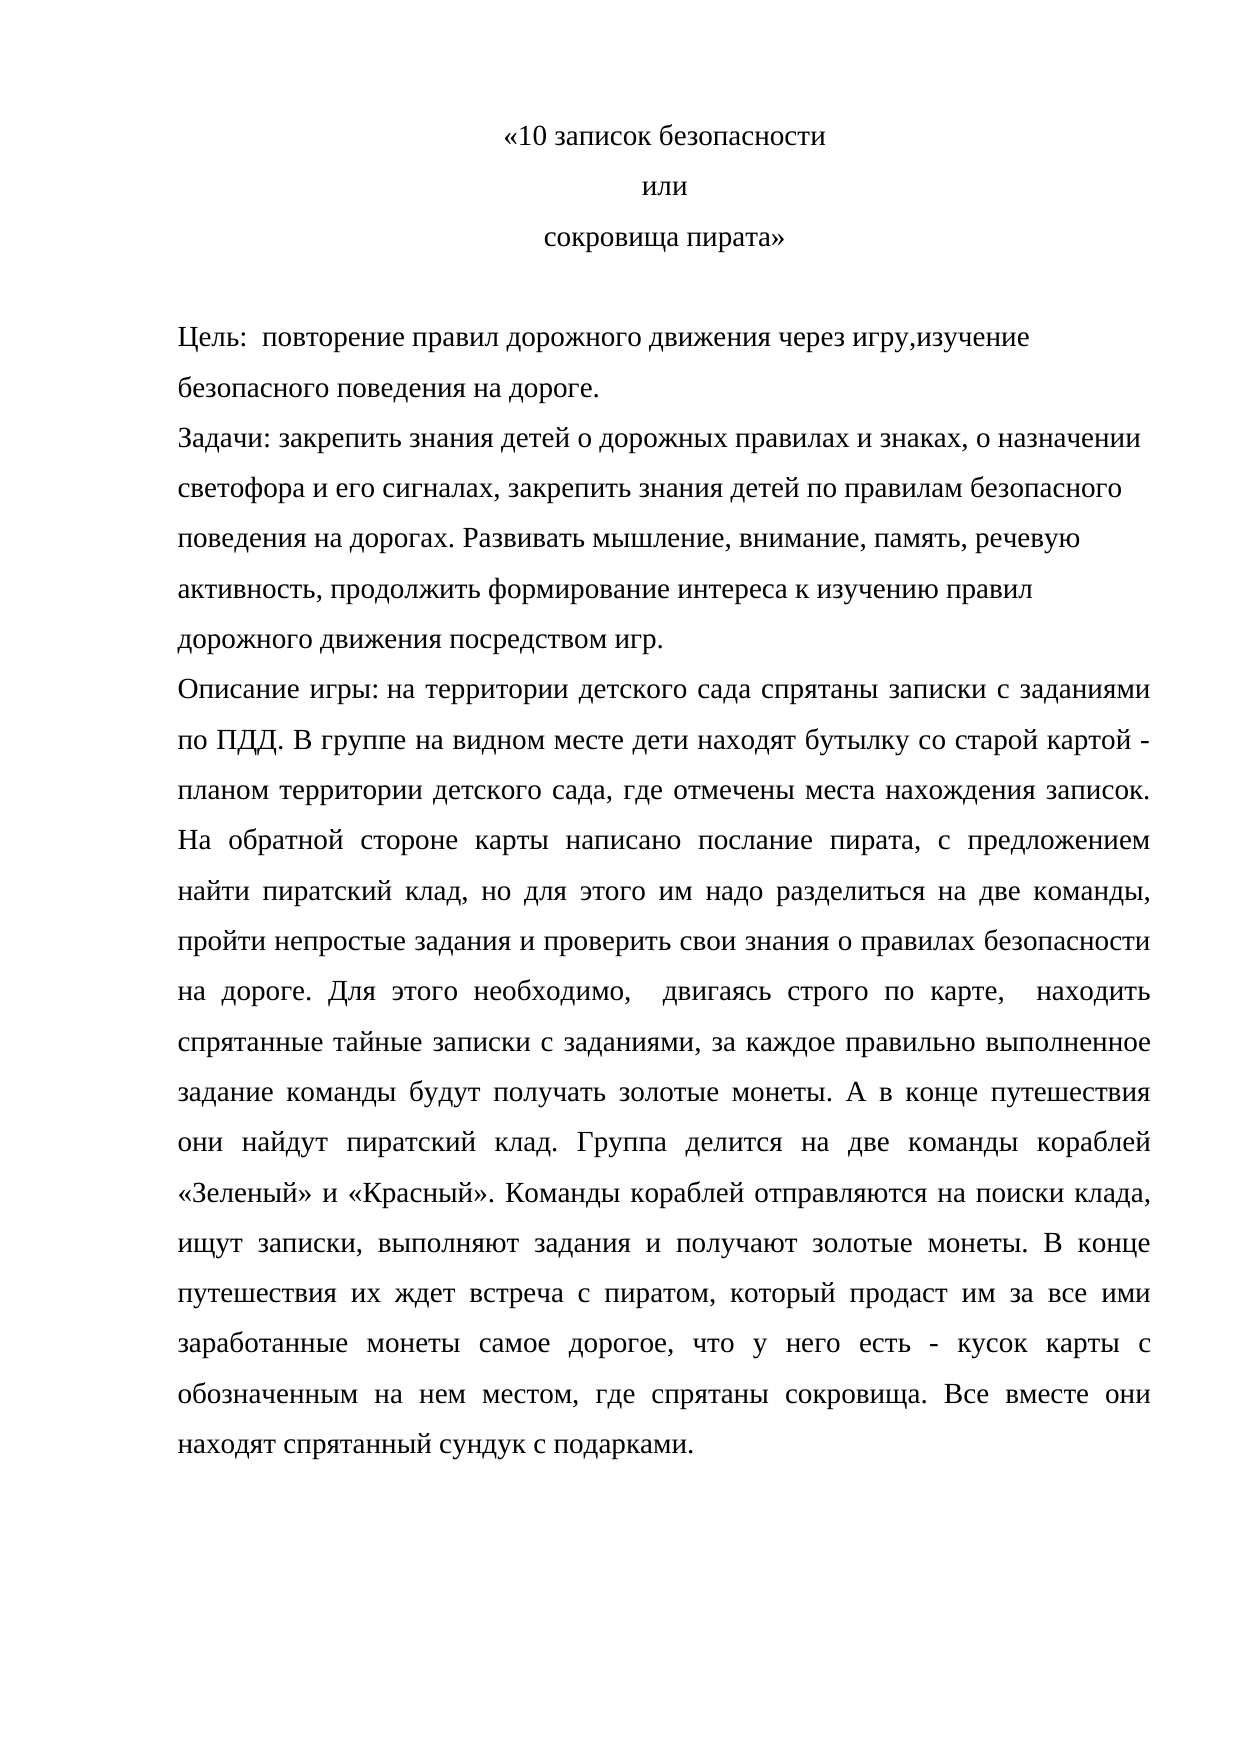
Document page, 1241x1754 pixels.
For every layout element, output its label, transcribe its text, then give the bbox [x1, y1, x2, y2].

text Цель: повторение правил дорожного движения через игру,изучение безопасного поведения на дороге. [177, 319, 1152, 403]
text Задачи: закрепить знания детей о дорожных правилах и знаках, о назначении светофора и его сигналах, закрепить знания детей по правилам безопасного поведения на дорогах. Развивать мышление, внимание, память, речевую активность, продолжить формирование интереса к изучению правил дорожного движения посредством игр. [177, 420, 1152, 655]
text «10 записок безопасности [177, 118, 1152, 152]
text Описание игры: на территории детского сада спрятаны записки с заданиями по ПДД. В группе на видном месте дети находят бутылку со старой картой - планом территории детского сада, где отмечены места нахождения записок. На обратной стороне карты написано послание пирата, с предложением найти пиратский клад, но для этого им надо разделиться на две команды, пройти непростые задания и проверить свои знания о правилах безопасности на дороге. Для этого необходимо, двигаясь строго по карте, находить спрятанные тайные записки с заданиями, за каждое правильно выполненное задание команды будут получать золотые монеты. А в конце путешествия они найдут пиратский клад. Группа делится на две команды кораблей «Зеленый» и «Красный». Команды кораблей отправляются на поиски клада, ищут записки, выполняют задания и получают золотые монеты. В конце путешествия их ждет встреча с пиратом, который продаст им за все ими заработанные монеты самое дорогое, что у него есть - кусок карты с обозначенным на нем местом, где спрятаны сокровища. Все вместе они находят спрятанный сундук с подарками. [177, 672, 1152, 1460]
text сокровища пирата» [177, 219, 1152, 252]
text или [177, 168, 1152, 202]
